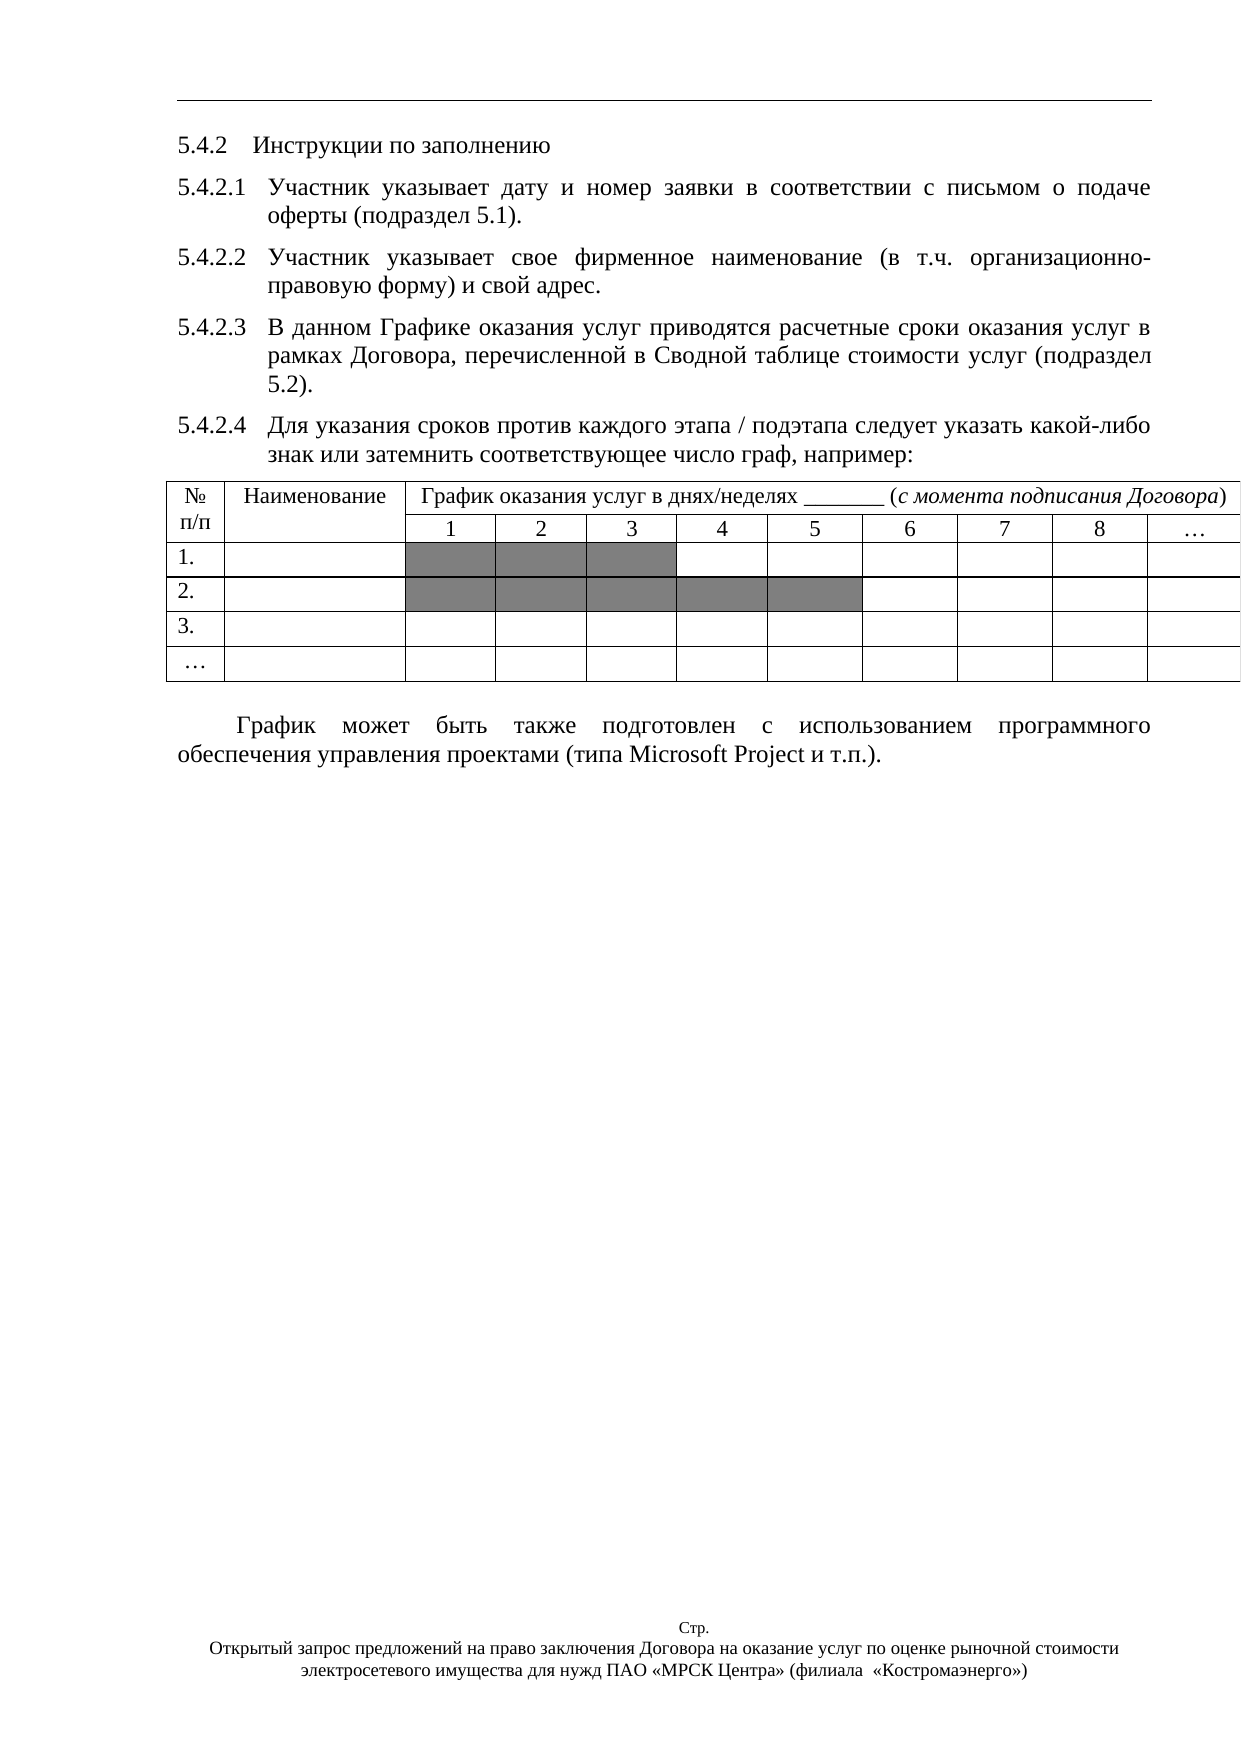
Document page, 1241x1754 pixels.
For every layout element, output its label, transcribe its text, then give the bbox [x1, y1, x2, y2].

table_cell [768, 612, 862, 646]
table_header № п/п [167, 482, 224, 542]
table_cell [1053, 612, 1147, 646]
table_cell [1053, 543, 1147, 576]
table_header Наименование [225, 482, 405, 542]
table_cell [167, 612, 224, 646]
table_cell 2 [496, 515, 586, 542]
table_cell [958, 578, 1052, 611]
table_cell [768, 647, 862, 681]
table_cell [677, 612, 767, 646]
table_cell [406, 543, 495, 576]
table_cell … [1148, 515, 1240, 542]
table_cell [406, 578, 495, 611]
table_cell [496, 578, 586, 611]
table_cell [587, 612, 676, 646]
table_cell … [167, 647, 224, 681]
list Для указания сроков против каждого этапа / подэтапа следует указать какой-либо знак или затемнить соответствующее число граф, например: [177, 411, 1152, 468]
table_cell [496, 612, 586, 646]
table_cell 6 [863, 515, 957, 542]
table_cell [1148, 543, 1240, 576]
table_cell 1 [406, 515, 495, 542]
text График может быть также подготовлен с использованием программного обеспечения управления проектами (типа Microsoft Project и т.п.). [177, 711, 1152, 768]
table_cell 3 [587, 515, 676, 542]
table_cell [225, 647, 405, 681]
table_cell [958, 543, 1052, 576]
list Участник указывает дату и номер заявки в соответствии с письмом о подаче оферты (подраздел 5.1). [177, 172, 1152, 229]
subtitle Инструкции по заполнению [177, 131, 1152, 159]
table_cell [958, 647, 1052, 681]
table_cell [863, 612, 957, 646]
table_cell [1148, 612, 1240, 646]
table_cell [167, 543, 224, 576]
table_cell [406, 647, 495, 681]
table_cell [677, 647, 767, 681]
table_cell [496, 647, 586, 681]
table_cell [587, 578, 676, 611]
table_cell [677, 578, 767, 611]
table_cell [1053, 578, 1147, 611]
table_cell [406, 612, 495, 646]
table_cell [587, 647, 676, 681]
table_cell [1148, 647, 1240, 681]
table_cell [496, 543, 586, 576]
table_cell [768, 543, 862, 576]
table_header График оказания услуг в днях/неделях _______ (с момента подписания Договора) [406, 482, 1240, 514]
list Участник указывает свое фирменное наименование (в т.ч. организационно-правовую форму) и свой адрес. [177, 242, 1152, 299]
list В данном Графике оказания услуг приводятся расчетные сроки оказания услуг в рамках Договора, перечисленной в Сводной таблице стоимости услуг (подраздел 5.2). [177, 312, 1152, 398]
table_cell [677, 543, 767, 576]
table_cell [958, 612, 1052, 646]
table_cell 5 [768, 515, 862, 542]
table_cell [863, 647, 957, 681]
table_cell [768, 578, 862, 611]
table_cell [587, 543, 676, 576]
table_cell 4 [677, 515, 767, 542]
table_cell [863, 578, 957, 611]
table_cell [225, 543, 405, 576]
table_cell [225, 612, 405, 646]
table_cell [1148, 578, 1240, 611]
table_cell [167, 578, 224, 611]
table_cell [863, 543, 957, 576]
table_cell [1053, 647, 1147, 681]
table_cell 8 [1053, 515, 1147, 542]
table_cell 7 [958, 515, 1052, 542]
table_cell [225, 578, 405, 611]
